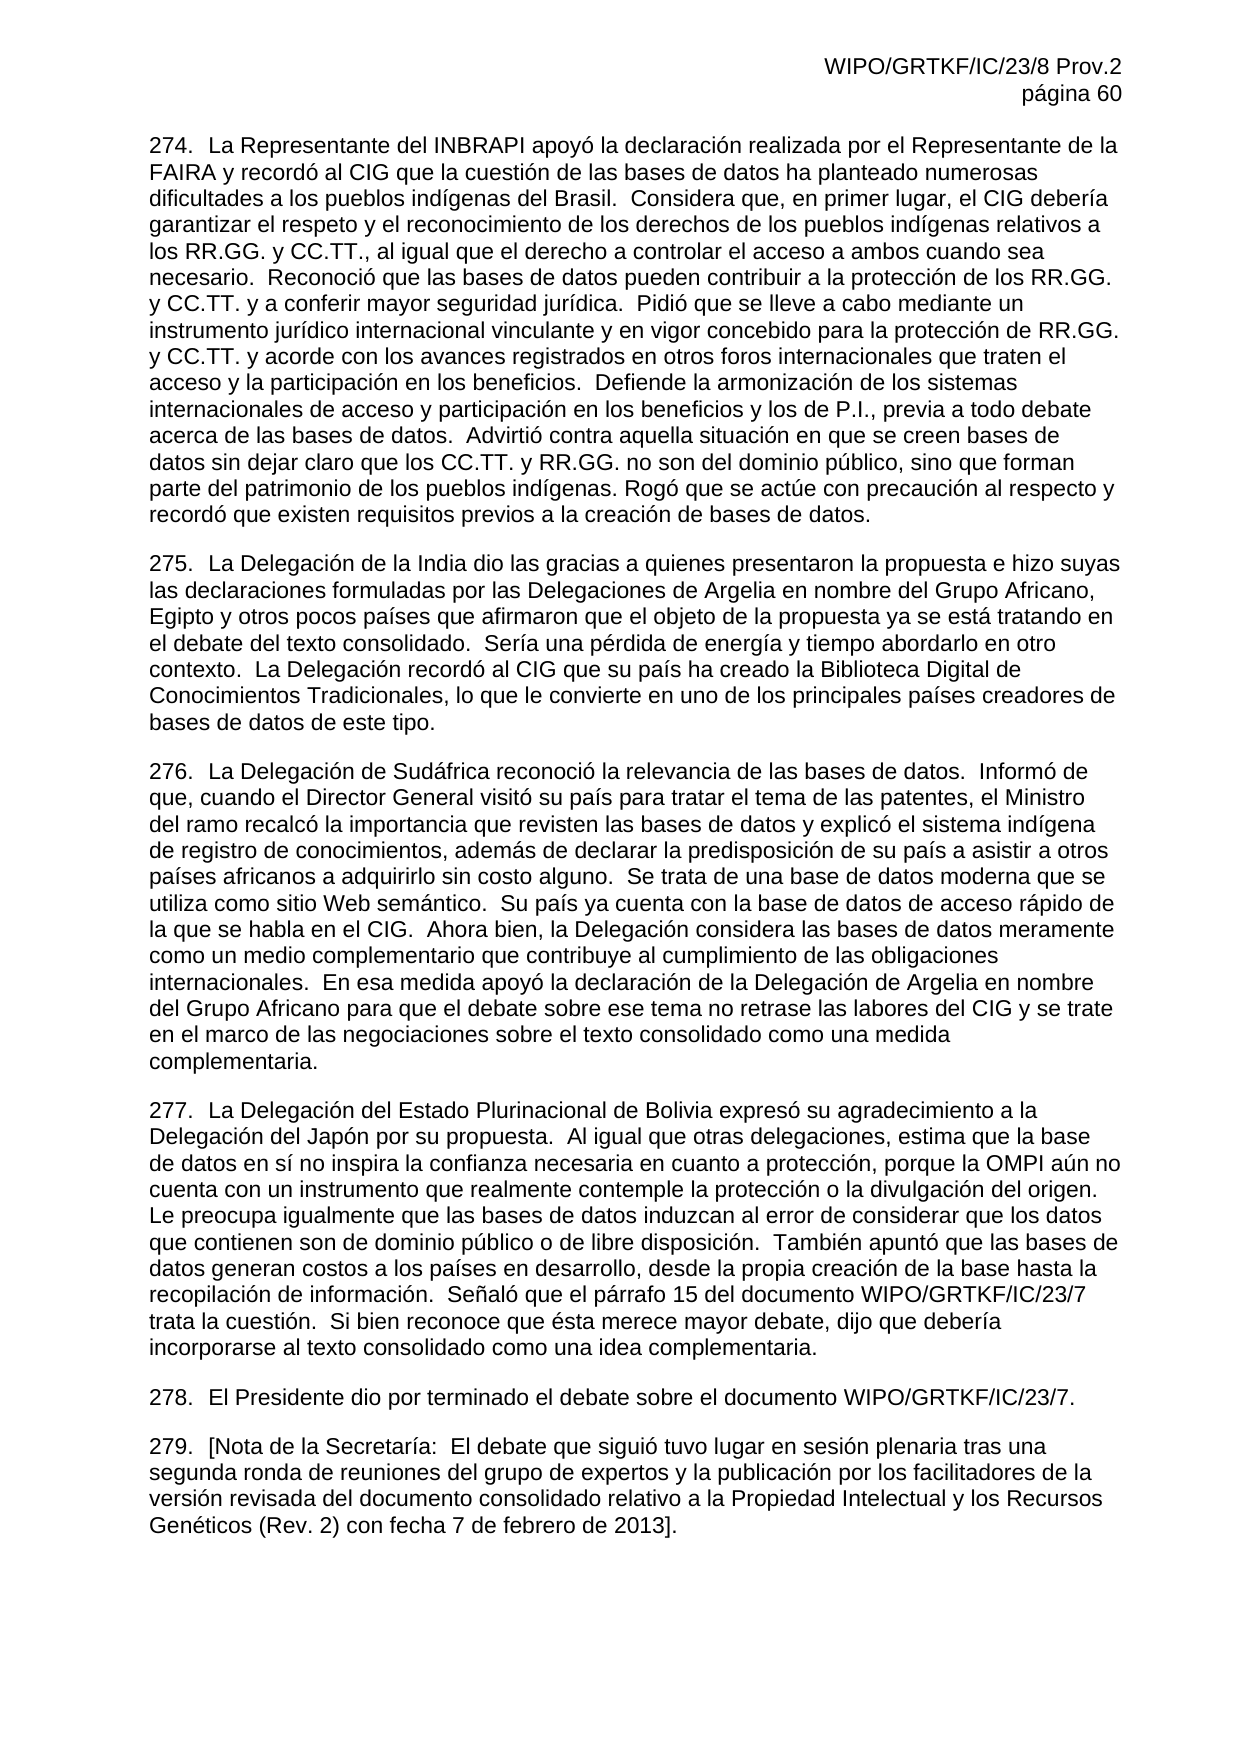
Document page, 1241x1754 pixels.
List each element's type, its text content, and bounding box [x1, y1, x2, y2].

text El Presidente dio por terminado el debate sobre el documento WIPO/GRTKF/IC/23/7. [149, 1383, 1122, 1410]
text La Delegación de Sudáfrica reconoció la relevancia de las bases de datos. Informó de que, cuando el Director General visitó su país para tratar el tema de las patentes, el Ministro del ramo recalcó la importancia que revisten las bases de datos y explicó el sistema indígena de registro de conocimientos, además de declarar la predisposición de su país a asistir a otros países africanos a adquirirlo sin costo alguno. Se trata de una base de datos moderna que se utiliza como sitio Web semántico. Su país ya cuenta con la base de datos de acceso rápido de la que se habla en el CIG. Ahora bien, la Delegación considera las bases de datos meramente como un medio complementario que contribuye al cumplimiento de las obligaciones internacionales. En esa medida apoyó la declaración de la Delegación de Argelia en nombre del Grupo Africano para que el debate sobre ese tema no retrase las labores del CIG y se trate en el marco de las negociaciones sobre el texto consolidado como una medida complementaria. [149, 758, 1122, 1074]
text La Representante del INBRAPI apoyó la declaración realizada por el Representante de la FAIRA y recordó al CIG que la cuestión de las bases de datos ha planteado numerosas dificultades a los pueblos indígenas del Brasil. Considera que, en primer lugar, el CIG debería garantizar el respeto y el reconocimiento de los derechos de los pueblos indígenas relativos a los RR.GG. y CC.TT., al igual que el derecho a controlar el acceso a ambos cuando sea necesario. Reconoció que las bases de datos pueden contribuir a la protección de los RR.GG. y CC.TT. y a conferir mayor seguridad jurídica. Pidió que se lleve a cabo mediante un instrumento jurídico internacional vinculante y en vigor concebido para la protección de RR.GG. y CC.TT. y acorde con los avances registrados en otros foros internacionales que traten el acceso y la participación en los beneficios. Defiende la armonización de los sistemas internacionales de acceso y participación en los beneficios y los de P.I., previa a todo debate acerca de las bases de datos. Advirtió contra aquella situación en que se creen bases de datos sin dejar claro que los CC.TT. y RR.GG. no son del dominio público, sino que forman parte del patrimonio de los pueblos indígenas. Rogó que se actúe con precaución al respecto y recordó que existen requisitos previos a la creación de bases de datos. [149, 132, 1122, 527]
text La Delegación del Estado Plurinacional de Bolivia expresó su agradecimiento a la Delegación del Japón por su propuesta. Al igual que otras delegaciones, estima que la base de datos en sí no inspira la confianza necesaria en cuanto a protección, porque la OMPI aún no cuenta con un instrumento que realmente contemple la protección o la divulgación del origen. Le preocupa igualmente que las bases de datos induzcan al error de considerar que los datos que contienen son de dominio público o de libre disposición. También apuntó que las bases de datos generan costos a los países en desarrollo, desde la propia creación de la base hasta la recopilación de información. Señaló que el párrafo 15 del documento WIPO/GRTKF/IC/23/7 trata la cuestión. Si bien reconoce que ésta merece mayor debate, dijo que debería incorporarse al texto consolidado como una idea complementaria. [149, 1097, 1122, 1361]
text [Nota de la Secretaría: El debate que siguió tuvo lugar en sesión plenaria tras una segunda ronda de reuniones del grupo de expertos y la publicación por los facilitadores de la versión revisada del documento consolidado relativo a la Propiedad Intelectual y los Recursos Genéticos (Rev. 2) con fecha 7 de febrero de 2013]. [149, 1433, 1122, 1538]
text La Delegación de la India dio las gracias a quienes presentaron la propuesta e hizo suyas las declaraciones formuladas por las Delegaciones de Argelia en nombre del Grupo Africano, Egipto y otros pocos países que afirmaron que el objeto de la propuesta ya se está tratando en el debate del texto consolidado. Sería una pérdida de energía y tiempo abordarlo en otro contexto. La Delegación recordó al CIG que su país ha creado la Biblioteca Digital de Conocimientos Tradicionales, lo que le convierte en uno de los principales países creadores de bases de datos de este tipo. [149, 550, 1122, 735]
